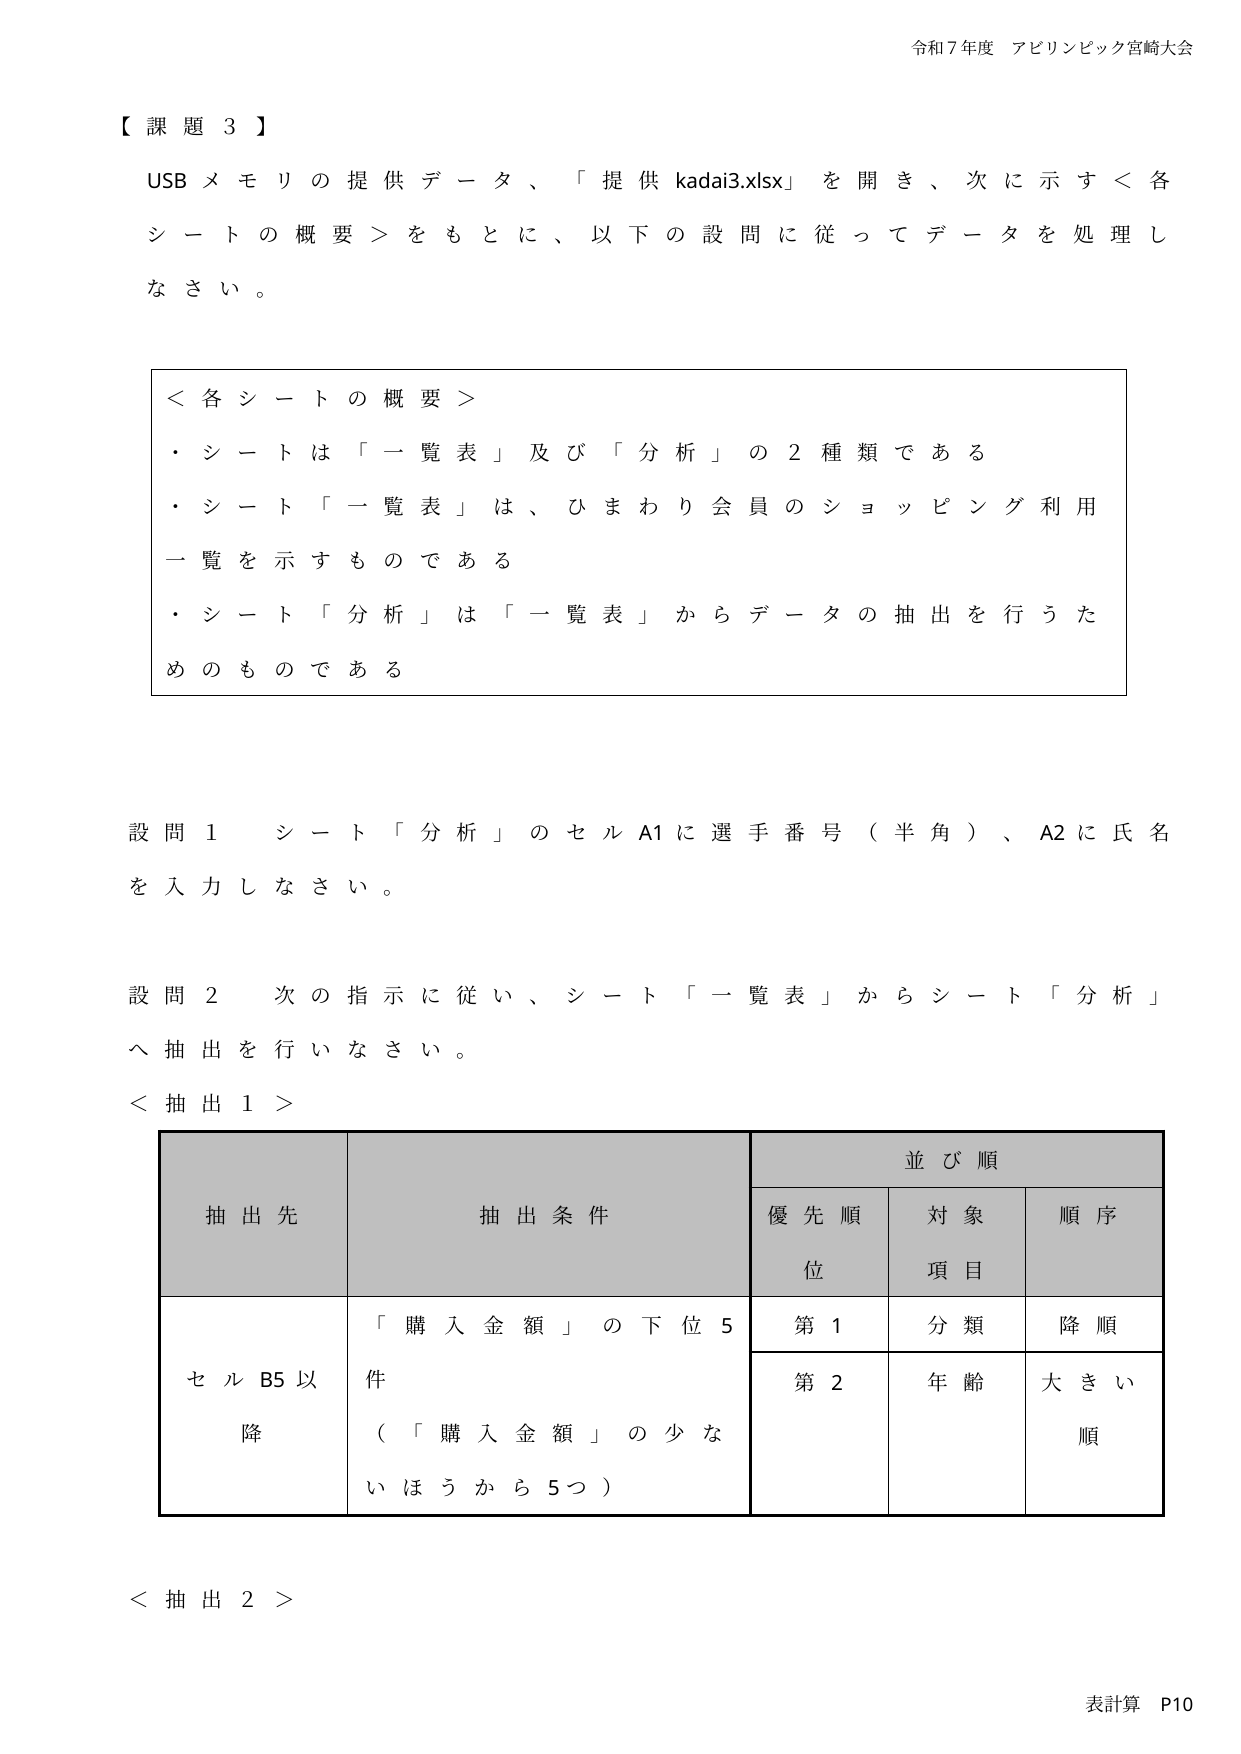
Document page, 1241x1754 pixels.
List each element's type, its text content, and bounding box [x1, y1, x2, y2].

table_cell セルB5以降 [161, 1297, 347, 1514]
table_cell 年齢 [889, 1353, 1025, 1514]
table_cell 優先順位 [752, 1188, 888, 1296]
table_cell 対象項目 [889, 1188, 1025, 1296]
table_cell 分類 [889, 1297, 1025, 1351]
table_cell 降順 [1026, 1297, 1162, 1351]
table_cell 順序 [1026, 1188, 1162, 1296]
table_header 並び順 [752, 1133, 1162, 1187]
table_cell 第2 [752, 1353, 888, 1514]
table_cell 第1 [752, 1297, 888, 1351]
table_header 抽出先 [161, 1133, 347, 1296]
table_header 抽出条件 [348, 1133, 749, 1296]
text USBメモリの提供データ、「提供kadai3.xlsx」を開き、次に示す＜各シートの概要＞をもとに、以下の設問に従ってデータを処理しなさい。 [129, 152, 1186, 315]
text ＜抽出１＞ [128, 1075, 1186, 1129]
text 設問２ 次の指示に従い、シート「一覧表」からシート「分析」へ抽出を行いなさい。 [128, 967, 1186, 1075]
table_cell 大きい順 [1026, 1353, 1162, 1514]
text 【課題３】 [110, 98, 1186, 152]
text ＜抽出２＞ [128, 1571, 1186, 1625]
text 設問１ シート「分析」のセルA1に選手番号（半角）、A2に氏名を入力しなさい。 [128, 804, 1186, 913]
table_header ＜各シートの概要＞ ・シートは「一覧表」及び「分析」の２種類である ・シート「一覧表」は、ひまわり会員のショッピング利用一覧を示すものである ・シート「分析」は「一覧表」からデータの抽出を行うためのものである [152, 370, 1126, 695]
table_cell 「購入金額」の下位5件 （「購入金額」の少ないほうから5つ） [348, 1297, 749, 1514]
